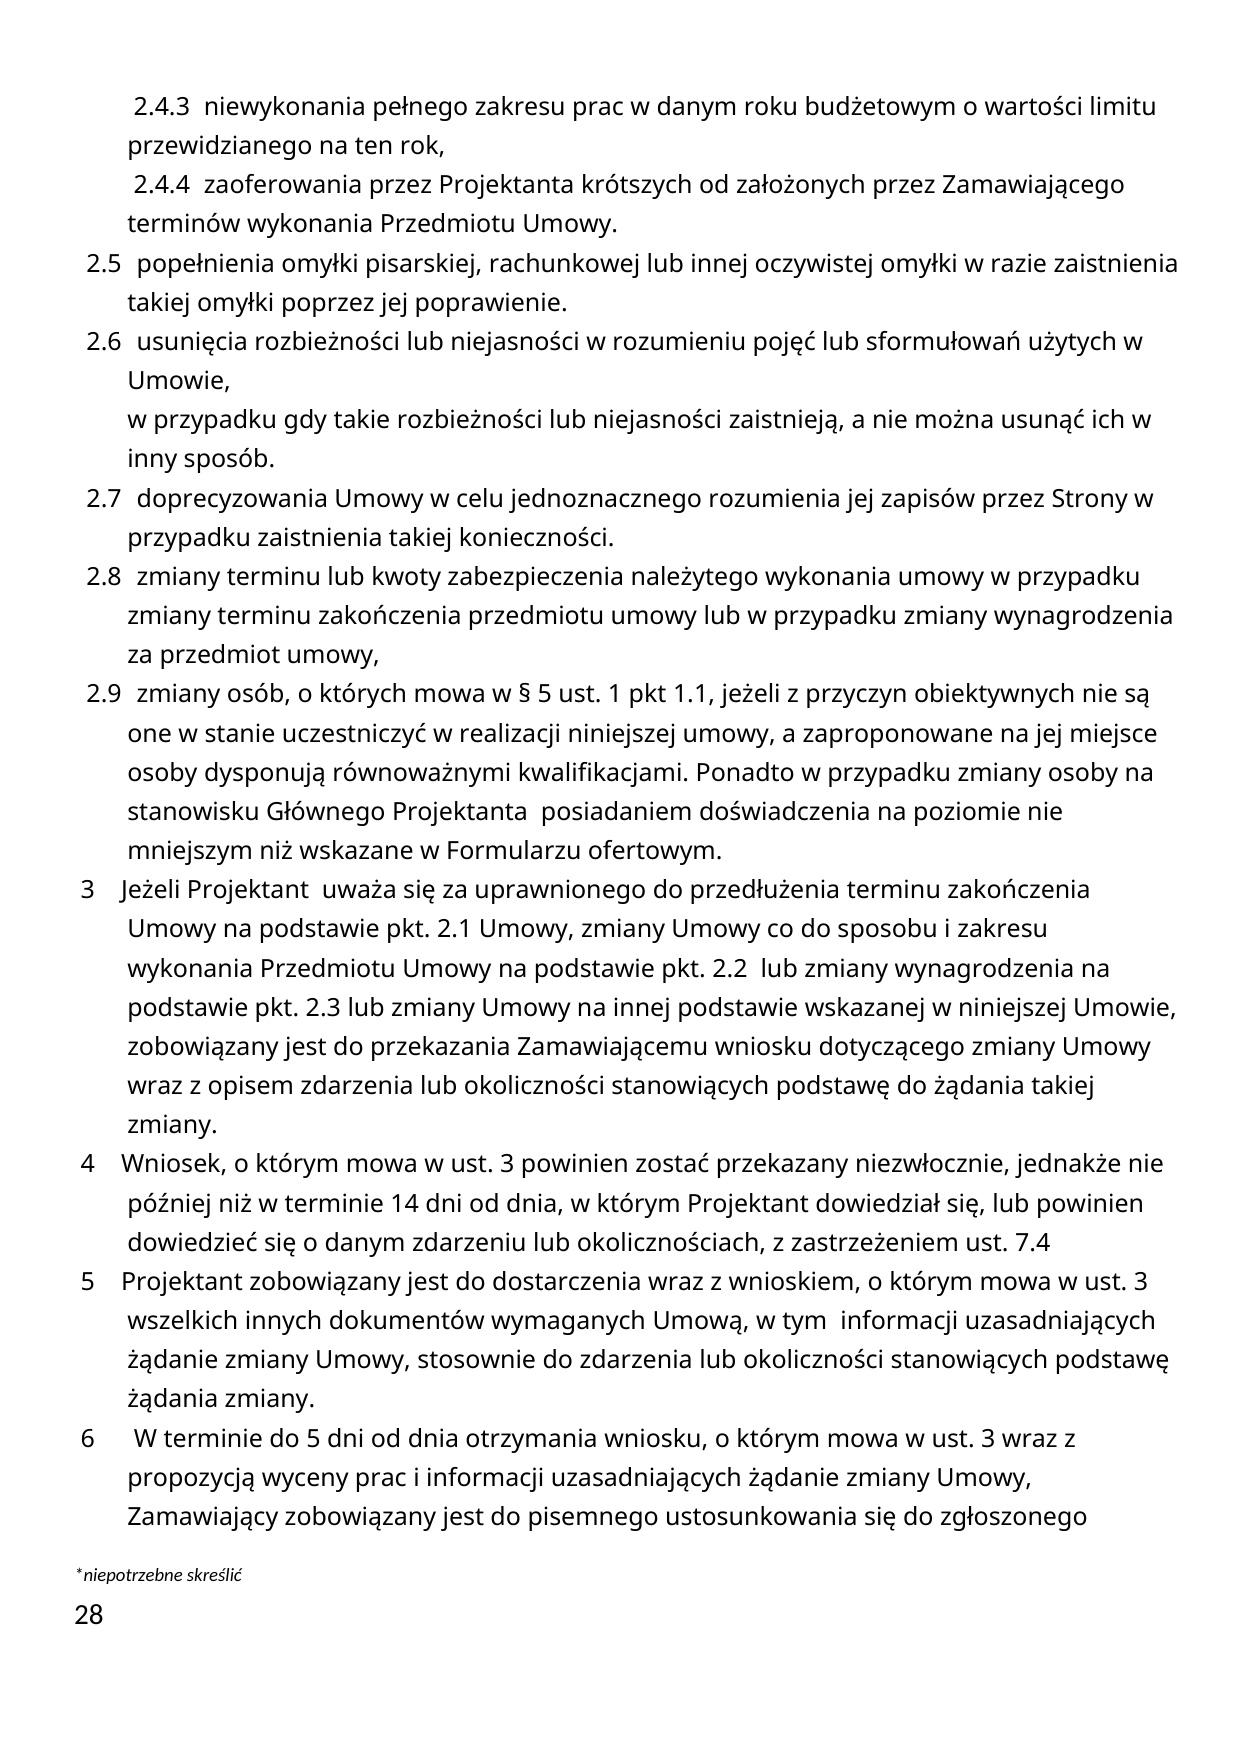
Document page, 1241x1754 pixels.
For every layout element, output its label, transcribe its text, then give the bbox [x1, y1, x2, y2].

list zaoferowania przez Projektanta krótszych od założonych przez Zamawiającego terminów wykonania Przedmiotu Umowy. [127, 167, 1181, 240]
list niewykonania pełnego zakresu prac w danym roku budżetowym o wartości limitu przewidzianego na ten rok, [127, 89, 1181, 162]
list zmiany osób, o których mowa w § 5 ust. 1 pkt 1.1, jeżeli z przyczyn obiektywnych nie są one w stanie uczestniczyć w realizacji niniejszej umowy, a zaproponowane na jej miejsce osoby dysponują równoważnymi kwalifikacjami. Ponadto w przypadku zmiany osoby na stanowisku Głównego Projektanta posiadaniem doświadczenia na poziomie nie mniejszym niż wskazane w Formularzu ofertowym. [80, 676, 1181, 867]
list popełnienia omyłki pisarskiej, rachunkowej lub innej oczywistej omyłki w razie zaistnienia takiej omyłki poprzez jej poprawienie. [80, 245, 1181, 318]
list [74, 1420, 1181, 1533]
list doprecyzowania Umowy w celu jednoznacznego rozumienia jej zapisów przez Strony w przypadku zaistnienia takiej konieczności. [80, 480, 1181, 553]
list usunięcia rozbieżności lub niejasności w rozumieniu pojęć lub sformułowań użytych w Umowie, [80, 324, 1181, 397]
list Wniosek, o którym mowa w ust. 3 powinien zostać przekazany niezwłocznie, jednakże nie później niż w terminie 14 dni od dnia, w którym Projektant dowiedział się, lub powinien dowiedzieć się o danym zdarzeniu lub okolicznościach, z zastrzeżeniem ust. 7.4 [74, 1146, 1181, 1258]
list Jeżeli Projektant uważa się za uprawnionego do przedłużenia terminu zakończenia Umowy na podstawie pkt. 2.1 Umowy, zmiany Umowy co do sposobu i zakresu wykonania Przedmiotu Umowy na podstawie pkt. 2.2 lub zmiany wynagrodzenia na podstawie pkt. 2.3 lub zmiany Umowy na innej podstawie wskazanej w niniejszej Umowie, zobowiązany jest do przekazania Zamawiającemu wniosku dotyczącego zmiany Umowy wraz z opisem zdarzenia lub okoliczności stanowiących podstawę do żądania takiej zmiany. [74, 872, 1181, 1141]
list w przypadku gdy takie rozbieżności lub niejasności zaistnieją, a nie można usunąć ich w inny sposób. [127, 402, 1181, 475]
list zmiany terminu lub kwoty zabezpieczenia należytego wykonania umowy w przypadku zmiany terminu zakończenia przedmiotu umowy lub w przypadku zmiany wynagrodzenia za przedmiot umowy, [80, 559, 1181, 671]
list Projektant zobowiązany jest do dostarczenia wraz z wnioskiem, o którym mowa w ust. 3 wszelkich innych dokumentów wymaganych Umową, w tym informacji uzasadniających żądanie zmiany Umowy, stosownie do zdarzenia lub okoliczności stanowiących podstawę żądania zmiany. [74, 1264, 1181, 1415]
